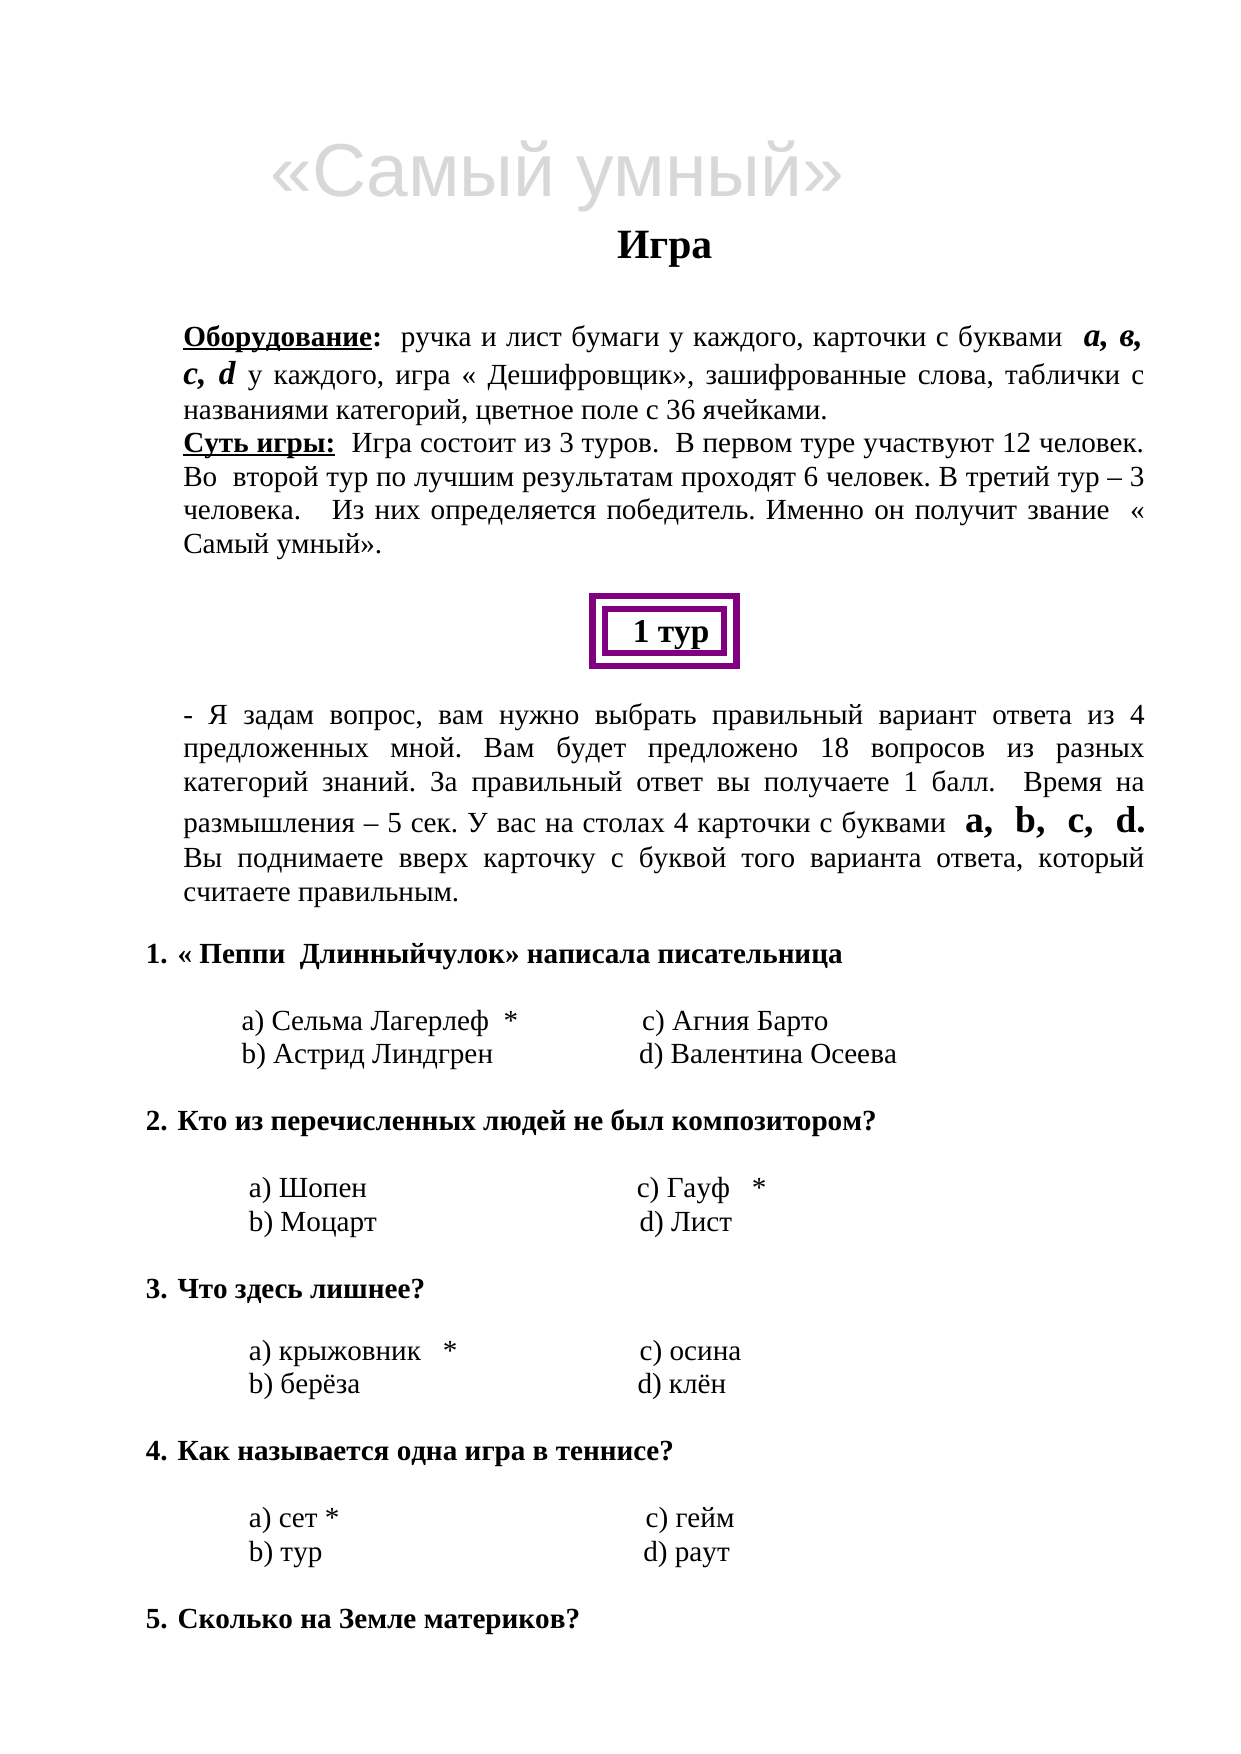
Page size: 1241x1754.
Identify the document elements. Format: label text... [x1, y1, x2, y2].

text а) Шопен с) Гауф * [183, 1171, 1146, 1204]
text b) Астрид Линдгрен d) Валентина Осеева [183, 1036, 1146, 1070]
list Кто из перечисленных людей не был композитором? [146, 1103, 1146, 1137]
text Суть игры: Игра состоит из 3 туров. В первом туре участвуют 12 человек. Во второй тур по лучшим результатам проходят 6 человек. В третий тур – 3 человека. Из них определяется победитель. Именно он получит звание « Самый умный». [183, 425, 1146, 559]
list Сколько на Земле материков? [146, 1601, 1146, 1634]
text а) Сельма Лагерлеф * с) Агния Барто [183, 1003, 1146, 1036]
text а) сет * с) гейм [183, 1500, 1146, 1534]
text Игра [183, 219, 1146, 267]
text b) Моцарт d) Лист [183, 1204, 1146, 1238]
table_header 1 тур [599, 599, 730, 650]
list Как называется одна игра в теннисе? [146, 1433, 1146, 1467]
text а) крыжовник * с) осина [183, 1333, 1146, 1366]
text - Я задам вопрос, вам нужно выбрать правильный вариант ответа из 4 предложенных мной. Вам будет предложено 18 вопросов из разных категорий знаний. За правильный ответ вы получаете 1 балл. Время на размышления – 5 сек. У вас на столах 4 карточки с буквами a, b, c, d. Вы поднимаете вверх карточку с буквой того варианта ответа, который считаете правильным. [183, 697, 1146, 908]
text b) тур d) раут [183, 1534, 1146, 1567]
list « Пеппи Длинныйчулок» написала писательница [146, 936, 1146, 969]
list Что здесь лишнее? [146, 1271, 1146, 1305]
text Оборудование: ручка и лист бумаги у каждого, карточки с буквами а, в, с, d у каждого, игра « Дешифровщик», зашифрованные слова, таблички с названиями категорий, цветное поле с 36 ячейками. [183, 315, 1146, 425]
text b) берёза d) клён [183, 1366, 1146, 1400]
